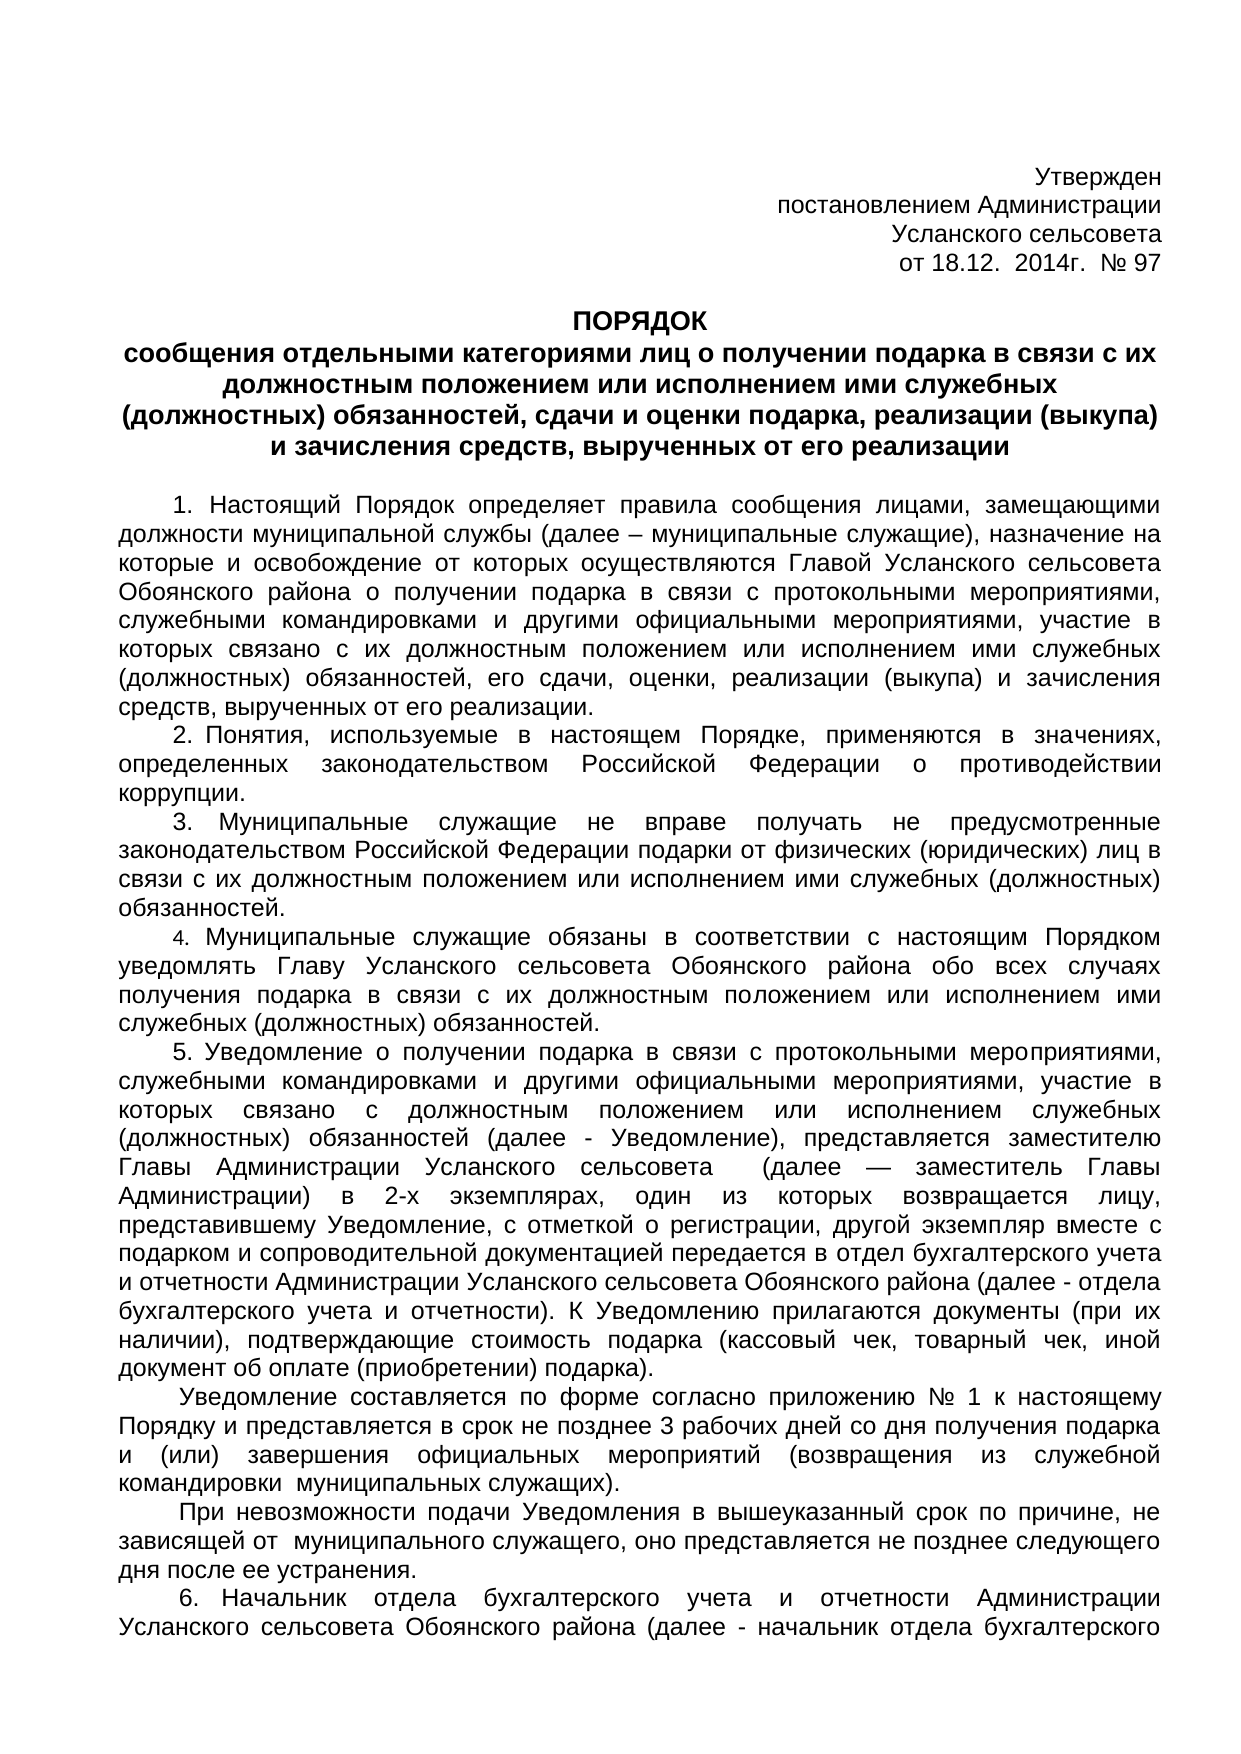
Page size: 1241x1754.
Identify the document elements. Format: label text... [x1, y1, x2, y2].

list Уведомление о получении подарка в связи с протокольными мероприятиями, служебными командировками и другими официальными мероприятиями, участие в которых связано с должностным положением или исполнением служебных (должностных) обязанностей (далее - Уведомление), представляется заместителю Главы Администрации Усланского сельсовета (далее — заместитель Главы Администрации) в 2-х экземплярах, один из которых возвращается лицу, представившему Уведомление, с отметкой о регистрации, другой экземпляр вместе с подарком и сопроводительной документацией передается в отдел бухгалтерского учета и отчетности Администрации Усланского сельсовета Обоянского района (далее - отдела бухгалтерского учета и отчетности). К Уведомлению прилагаются документы (при их наличии), подтверждающие стоимость подарка (кассовый чек, товарный чек, иной документ об оплате (приобретении) подарка). [118, 1037, 1162, 1382]
text Утвержден [118, 162, 1162, 190]
text При невозможности подачи Уведомления в вышеуказанный срок по причине, не зависящей от муниципального служащего, оно представляется не позднее следующего дня после ее устранения. [118, 1497, 1162, 1583]
list Понятия, используемые в настоящем Порядке, применяются в значениях, определенных законодательством Российской Федерации о противодействии коррупции. [118, 720, 1162, 807]
text Уведомление составляется по форме согласно приложению № 1 к настоящему Порядку и представляется в срок не позднее 3 рабочих дней со дня получения подарка и (или) завершения официальных мероприятий (возвращения из служебной командировки муниципальных служащих). [118, 1382, 1162, 1497]
list Настоящий Порядок определяет правила сообщения лицами, замещающими должности муниципальной службы (далее – муниципальные служащие), назначение на которые и освобождение от которых осуществляются Главой Усланского сельсовета Обоянского района о получении подарка в связи с протокольными мероприятиями, служебными командировками и другими официальными мероприятиями, участие в которых связано с их должностным положением или исполнением ими служебных (должностных) обязанностей, его сдачи, оценки, реализации (выкупа) и зачисления средств, вырученных от его реализации. [118, 490, 1162, 720]
text от 18.12. 2014г. № 97 [759, 248, 1162, 277]
text постановлением Администрации [759, 190, 1162, 219]
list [118, 1583, 1162, 1641]
list Муниципальные служащие не вправе получать не предусмотренные законодательством Российской Федерации подарки от физических (юридических) лиц в связи с их должностным положением или исполнением ими служебных (должностных) обязанностей. [118, 807, 1162, 922]
text Усланского сельсовета [759, 219, 1162, 248]
text сообщения отдельными категориями лиц о получении подарка в связи с их должностным положением или исполнением ими служебных (должностных) обязанностей, сдачи и оценки подарка, реализации (выкупа) и зачисления средств, вырученных от его реализации [118, 337, 1162, 462]
list Муниципальные служащие обязаны в соответствии с настоящим Порядком уведомлять Главу Усланского сельсовета Обоянского района обо всех случаях получения подарка в связи с их должностным положением или исполнением ими служебных (должностных) обязанностей. [118, 922, 1162, 1037]
text ПОРЯДОК [118, 305, 1162, 337]
